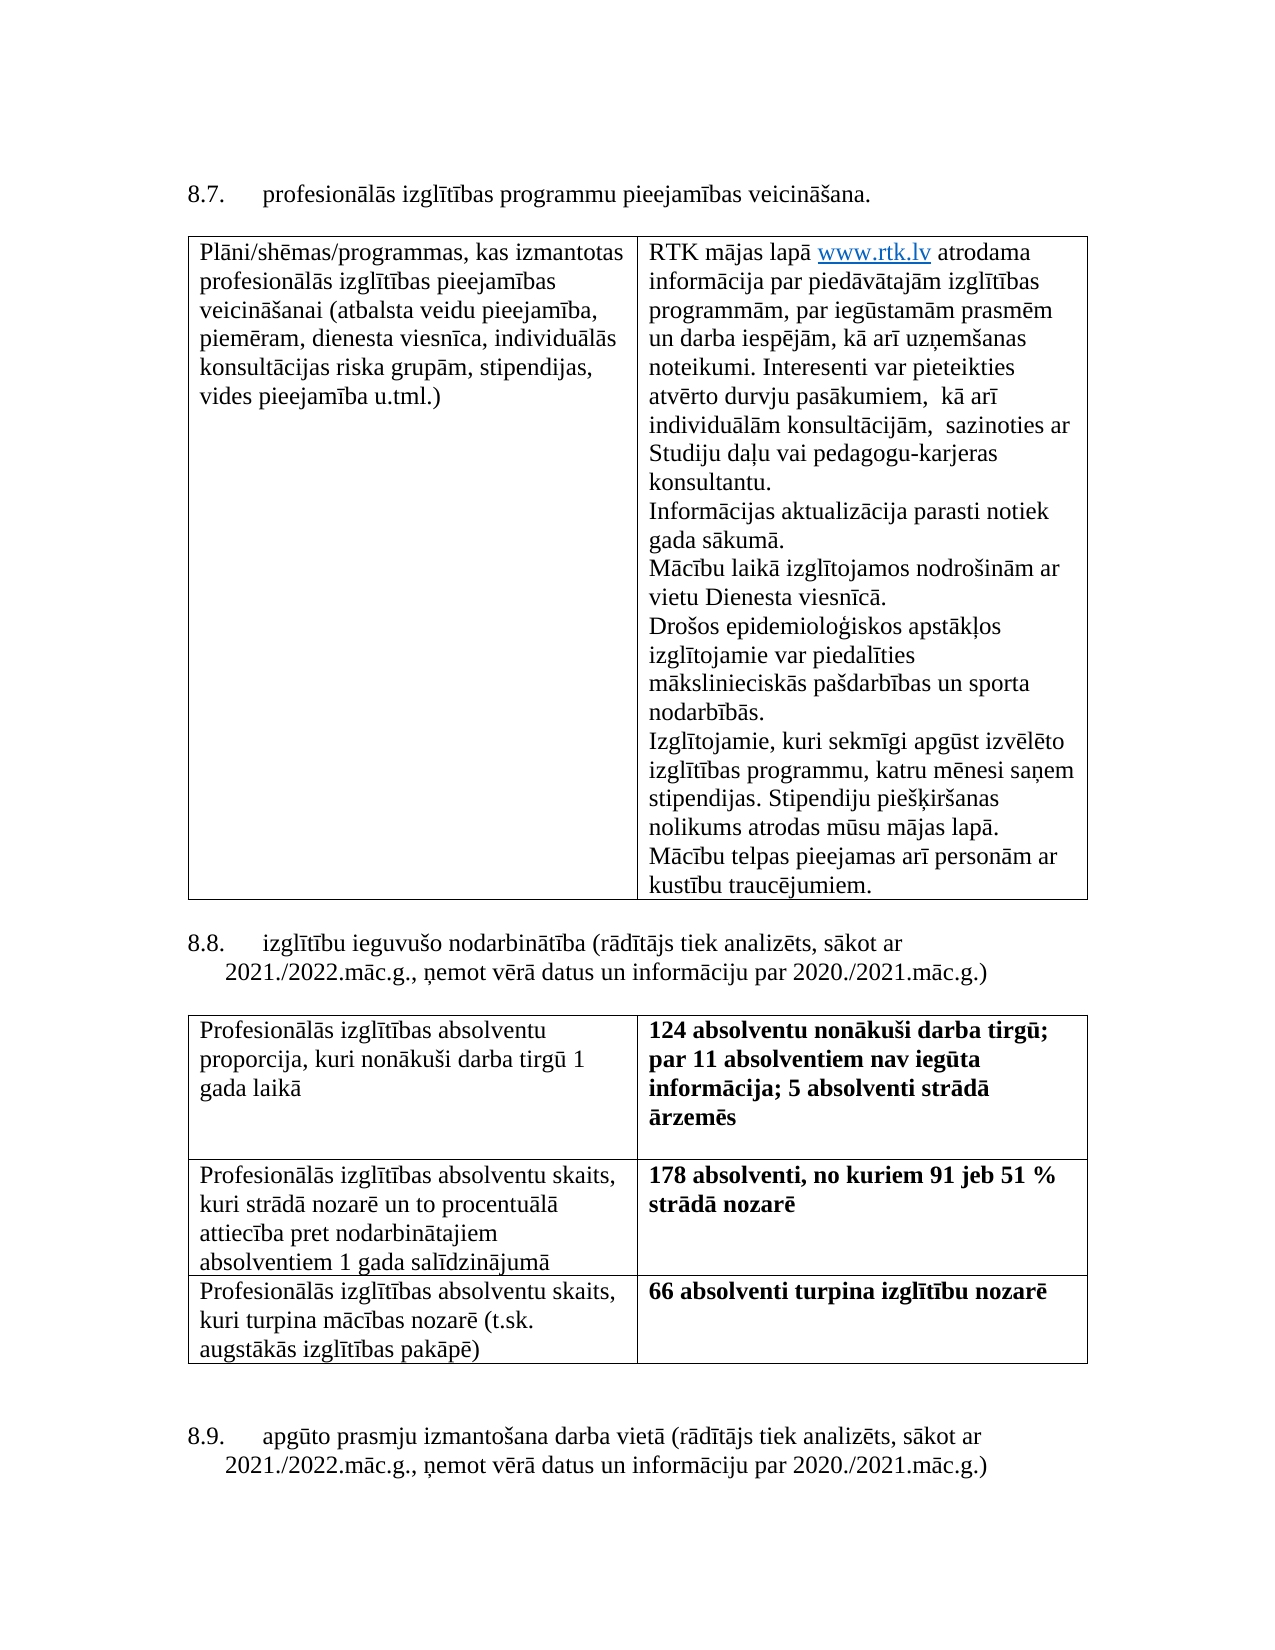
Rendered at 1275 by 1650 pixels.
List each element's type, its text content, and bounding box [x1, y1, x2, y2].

table_cell Profesionālās izglītības absolventu skaits, kuri turpina mācības nozarē (t.sk. augstākās izglītības pakāpē) [189, 1276, 637, 1363]
table_header 124 absolventu nonākuši darba tirgū; par 11 absolventiem nav iegūta informācija; 5 absolventi strādā ārzemēs [638, 1016, 1087, 1159]
table_cell 66 absolventi turpina izglītību nozarē [638, 1276, 1087, 1363]
list apgūto prasmju izmantošana darba vietā (rādītājs tiek analizēts, sākot ar 2021./2022.māc.g., ņemot vērā datus un informāciju par 2020./2021.māc.g.) [187, 1421, 1087, 1479]
list izglītību ieguvušo nodarbinātība (rādītājs tiek analizēts, sākot ar 2021./2022.māc.g., ņemot vērā datus un informāciju par 2020./2021.māc.g.) [187, 928, 1087, 986]
table_header Plāni/shēmas/programmas, kas izmantotas profesionālās izglītības pieejamības veicināšanai (atbalsta veidu pieejamība, piemēram, dienesta viesnīca, individuālās konsultācijas riska grupām, stipendijas, vides pieejamība u.tml.) [189, 237, 637, 898]
table_cell 178 absolventi, no kuriem 91 jeb 51 % strādā nozarē [638, 1160, 1087, 1275]
table_cell Profesionālās izglītības absolventu skaits, kuri strādā nozarē un to procentuālā attiecība pret nodarbinātajiem absolventiem 1 gada salīdzinājumā [189, 1160, 637, 1275]
table_header RTK mājas lapā www.rtk.lv atrodama informācija par piedāvātajām izglītības programmām, par iegūstamām prasmēm un darba iespējām, kā arī uzņemšanas noteikumi. Interesenti var pieteikties atvērto durvju pasākumiem, kā arī individuālām konsultācijām, sazinoties ar Studiju daļu vai pedagogu-karjeras konsultantu. Informācijas aktualizācija parasti notiek gada sākumā. Mācību laikā izglītojamos nodrošinām ar vietu Dienesta viesnīcā. Drošos epidemioloģiskos apstākļos izglītojamie var piedalīties mākslinieciskās pašdarbības un sporta nodarbībās. Izglītojamie, kuri sekmīgi apgūst izvēlēto izglītības programmu, katru mēnesi saņem stipendijas. Stipendiju piešķiršanas nolikums atrodas mūsu mājas lapā. Mācību telpas pieejamas arī personām ar kustību traucējumiem. [638, 237, 1087, 898]
table_header Profesionālās izglītības absolventu proporcija, kuri nonākuši darba tirgū 1 gada laikā [189, 1016, 637, 1159]
list profesionālās izglītības programmu pieejamības veicināšana. [187, 179, 1087, 207]
